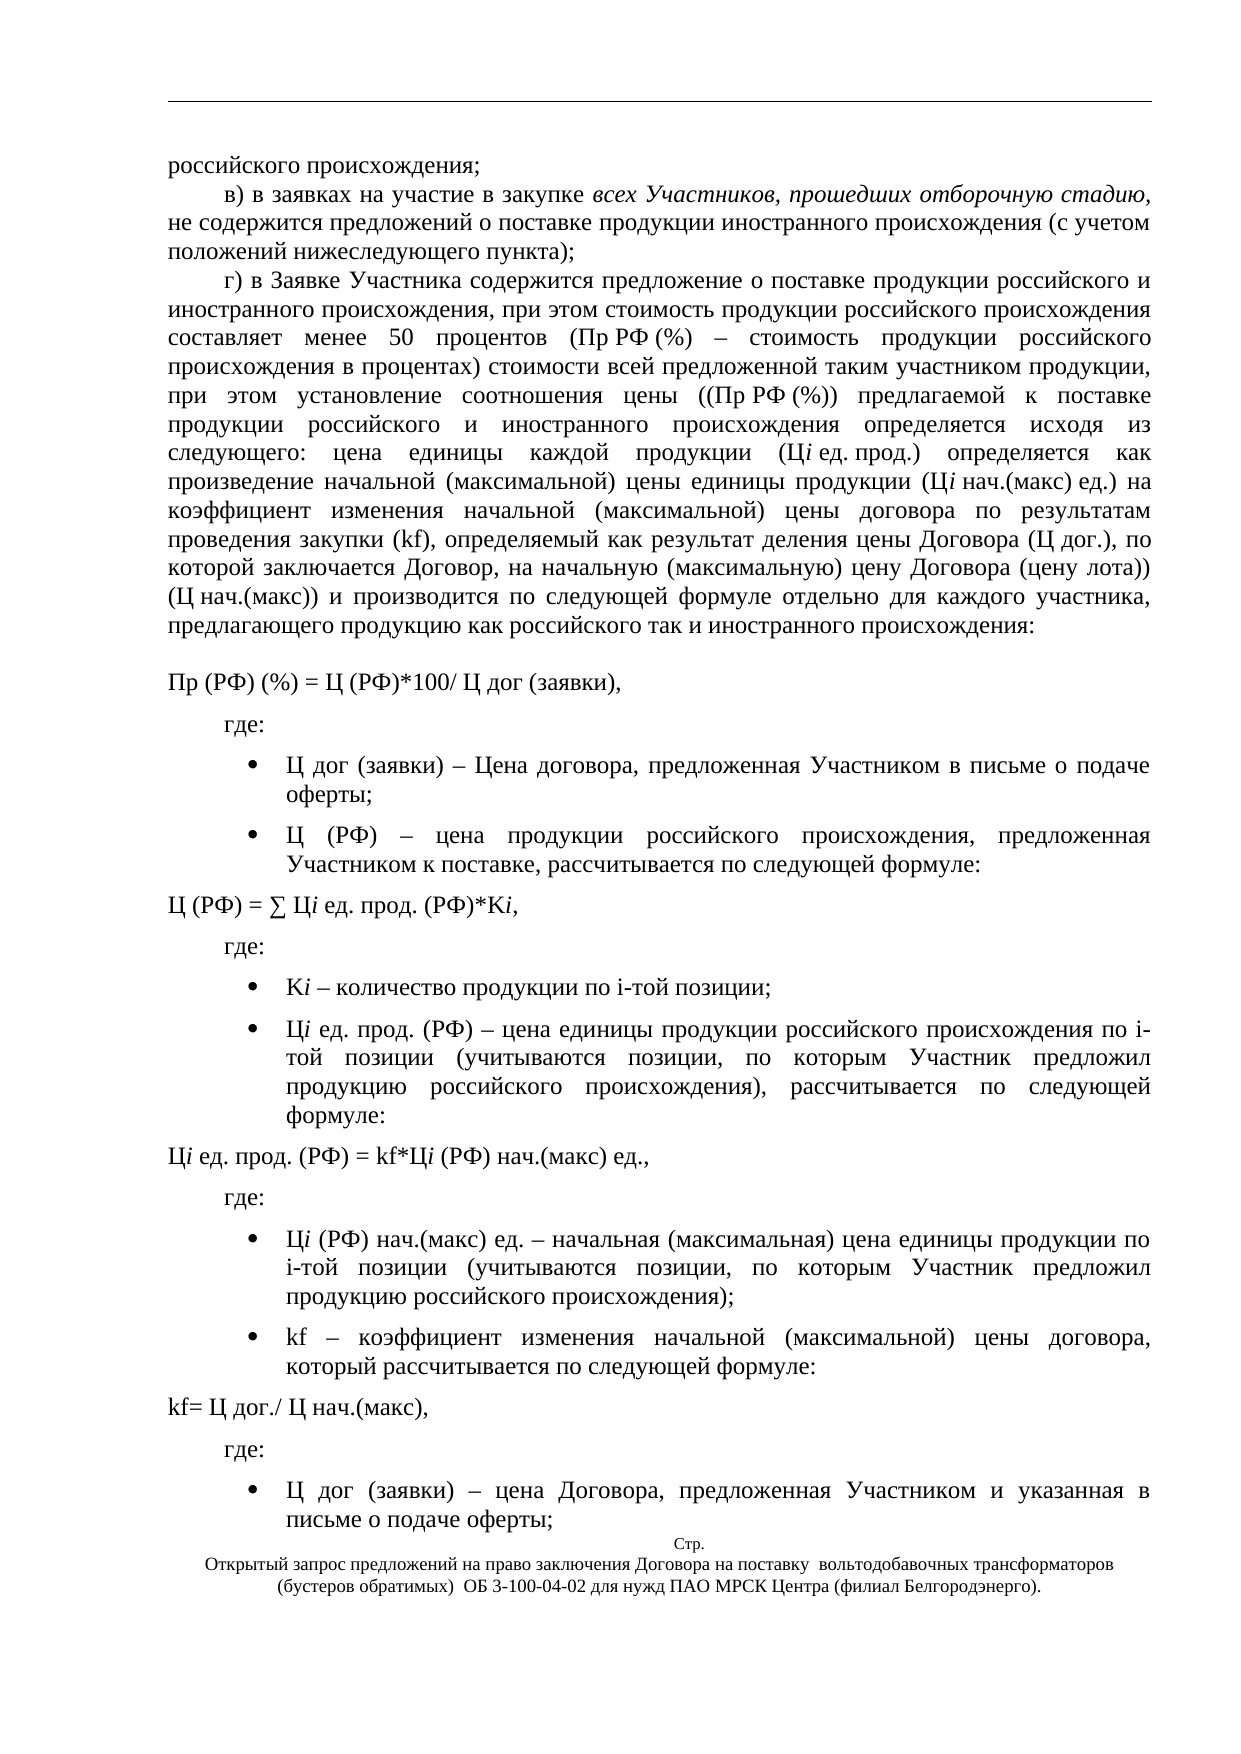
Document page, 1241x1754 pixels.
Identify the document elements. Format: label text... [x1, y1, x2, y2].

list Ц дог (заявки) – Цена договора, предложенная Участником в письме о подаче оферты; [248, 750, 1152, 807]
list Ц дог (заявки) – цена Договора, предложенная Участником и указанная в письме о подаче оферты; [248, 1475, 1152, 1532]
text в) в заявках на участие в закупке всех Участников, прошедших отборочную стадию, не содержится предложений о поставке продукции иностранного происхождения (с учетом положений нижеследующего пункта); [168, 179, 1152, 265]
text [168, 150, 1152, 179]
list Цi ед. прод. (РФ) – цена единицы продукции российского происхождения по i-той позиции (учитываются позиции, по которым Участник предложил продукцию российского происхождения), рассчитывается по следующей формуле: [248, 1014, 1152, 1129]
list Ц (РФ) – цена продукции российского происхождения, предложенная Участником к поставке, рассчитывается по следующей формуле: [248, 820, 1152, 877]
list где: [224, 1434, 1152, 1462]
list Пр (РФ) (%) = Ц (РФ)*100/ Ц дог (заявки), [168, 667, 1152, 696]
list Ц (РФ) = ∑ Цi ед. прод. (РФ)*Ki, [168, 890, 1152, 919]
list где: [224, 709, 1152, 737]
list где: [224, 931, 1152, 960]
text г) в Заявке Участника содержится предложение о поставке продукции российского и иностранного происхождения, при этом стоимость продукции российского происхождения составляет менее 50 процентов (Пр РФ (%) – стоимость продукции российского происхождения в процентах) стоимости всей предложенной таким участником продукции, при этом установление соотношения цены ((Пр РФ (%)) предлагаемой к поставке продукции российского и иностранного происхождения определяется исходя из следующего: цена единицы каждой продукции (Цi ед. прод.) определяется как произведение начальной (максимальной) цены единицы продукции (Цi нач.(макс) ед.) на коэффициент изменения начальной (максимальной) цены договора по результатам проведения закупки (kf), определяемый как результат деления цены Договора (Ц дог.), по которой заключается Договор, на начальную (максимальную) цену Договора (цену лота)) (Ц нач.(макс)) и производится по следующей формуле отдельно для каждого участника, предлагающего продукцию как российского так и иностранного происхождения: [168, 265, 1152, 639]
list где: [224, 1182, 1152, 1211]
list kf – коэффициент изменения начальной (максимальной) цены договора, который рассчитывается по следующей формуле: [248, 1322, 1152, 1380]
list kf= Ц дог./ Ц нач.(макс), [168, 1392, 1152, 1421]
list Цi ед. прод. (РФ) = kf*Цi (РФ) нач.(макс) ед., [168, 1141, 1152, 1170]
list Цi (РФ) нач.(макс) ед. – начальная (максимальная) цена единицы продукции по i-той позиции (учитываются позиции, по которым Участник предложил продукцию российского происхождения); [248, 1224, 1152, 1310]
list Ki – количество продукции по i-той позиции; [248, 972, 1152, 1001]
